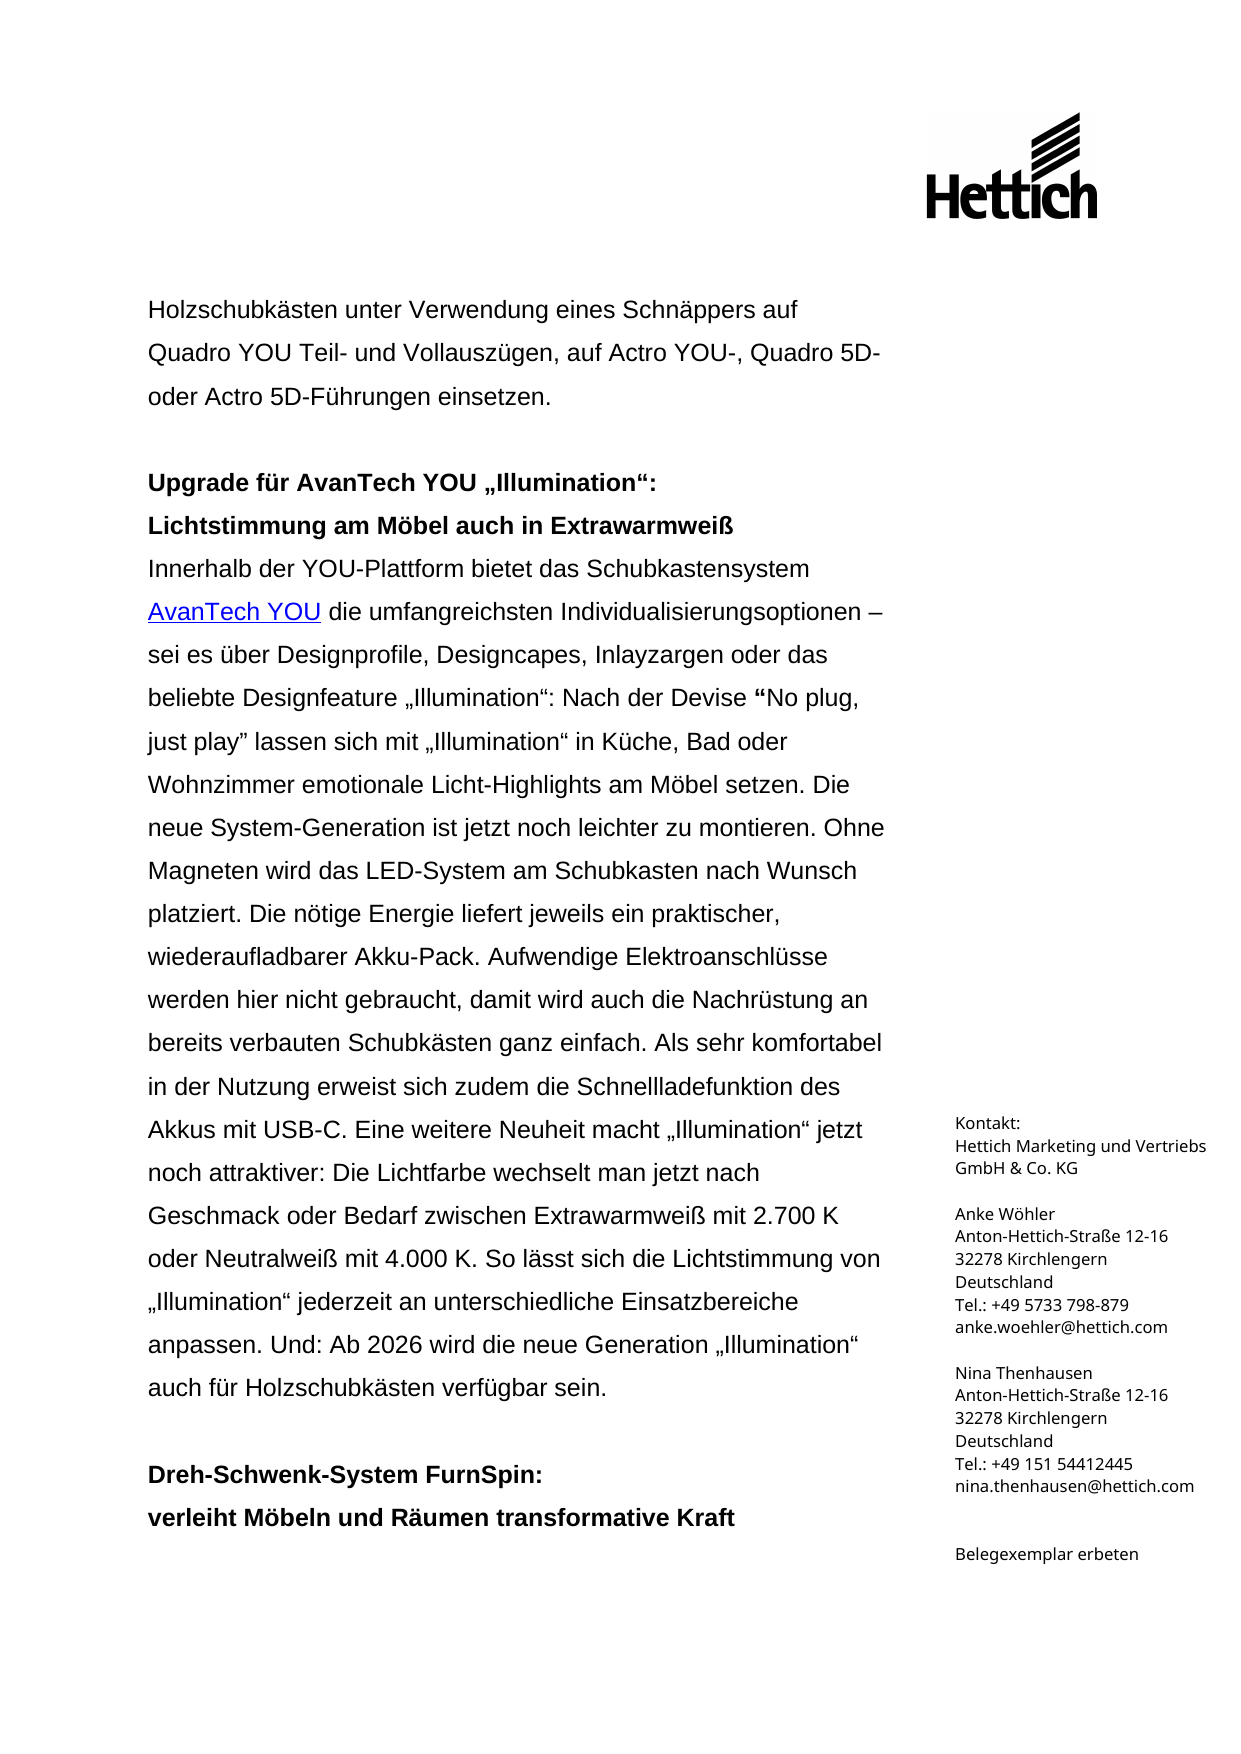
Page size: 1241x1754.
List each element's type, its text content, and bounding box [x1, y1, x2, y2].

text Dreh-Schwenk-System FurnSpin: verleiht Möbeln und Räumen transformative Kraft [148, 1460, 886, 1532]
text Lichtstimmung am Möbel auch in Extrawarmweiß [148, 511, 886, 540]
text Upgrade für AvanTech YOU „Illumination“: [148, 468, 886, 497]
text Innerhalb der YOU-Plattform bietet das Schubkastensystem AvanTech YOU die umfangreichsten Individualisierungsoptionen – sei es über Designprofile, Designcapes, Inlayzargen oder das beliebte Designfeature „Illumination“: Nach der Devise “No plug, just play” lassen sich mit „Illumination“ in Küche, Bad oder Wohnzimmer emotionale Licht-Highlights am Möbel setzen. Die neue System-Generation ist jetzt noch leichter zu montieren. Ohne Magneten wird das LED-System am Schubkasten nach Wunsch platziert. Die nötige Energie liefert jeweils ein praktischer, wiederaufladbarer Akku-Pack. Aufwendige Elektroanschlüsse werden hier nicht gebraucht, damit wird auch die Nachrüstung an bereits verbauten Schubkästen ganz einfach. Als sehr komfortabel in der Nutzung erweist sich zudem die Schnellladefunktion des Akkus mit USB-C. Eine weitere Neuheit macht „Illumination“ jetzt noch attraktiver: Die Lichtfarbe wechselt man jetzt nach Geschmack oder Bedarf zwischen Extrawarmweiß mit 2.700 K oder Neutralweiß mit 4.000 K. So lässt sich die Lichtstimmung von „Illumination“ jederzeit an unterschiedliche Einsatzbereiche anpassen. Und: Ab 2026 wird die neue Generation „Illumination“ auch für Holzschubkästen verfügbar sein. [148, 554, 886, 1402]
picture [926, 112, 1097, 219]
